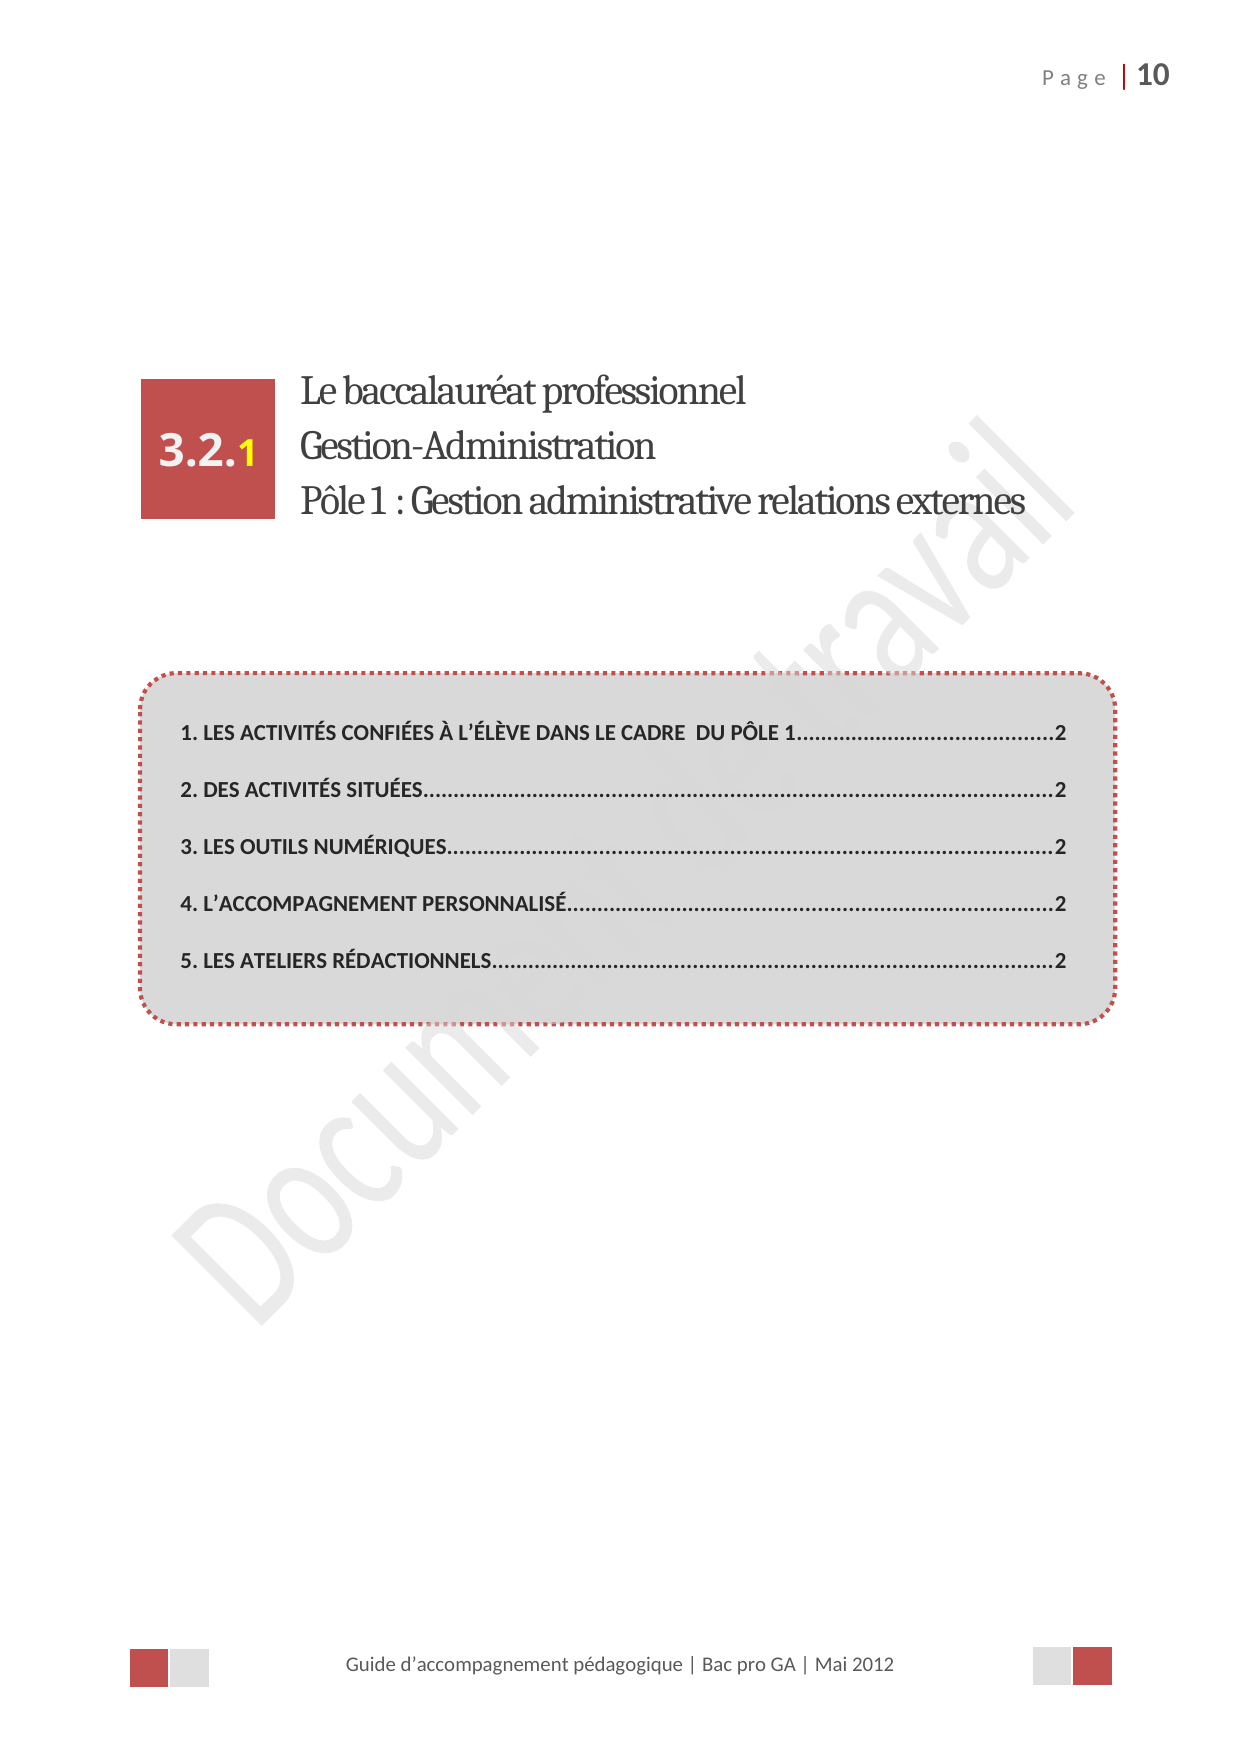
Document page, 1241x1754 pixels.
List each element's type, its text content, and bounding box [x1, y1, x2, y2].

text 5. Les ateliers rédactionnels 2 [180, 947, 1104, 975]
text 4. L’accompagnement personnalisé 2 [180, 889, 1104, 917]
text 2. Des activités situées 2 [180, 775, 1104, 803]
text 1. Les activités confiées à l’élève dans le cadre du pôle 1 2 [180, 718, 1104, 746]
text Le baccalauréat professionnel Gestion-Administration Pôle 1 : Gestion administrative relations externes [136, 367, 1104, 525]
text 3. Les outils numériques 2 [180, 832, 1104, 860]
